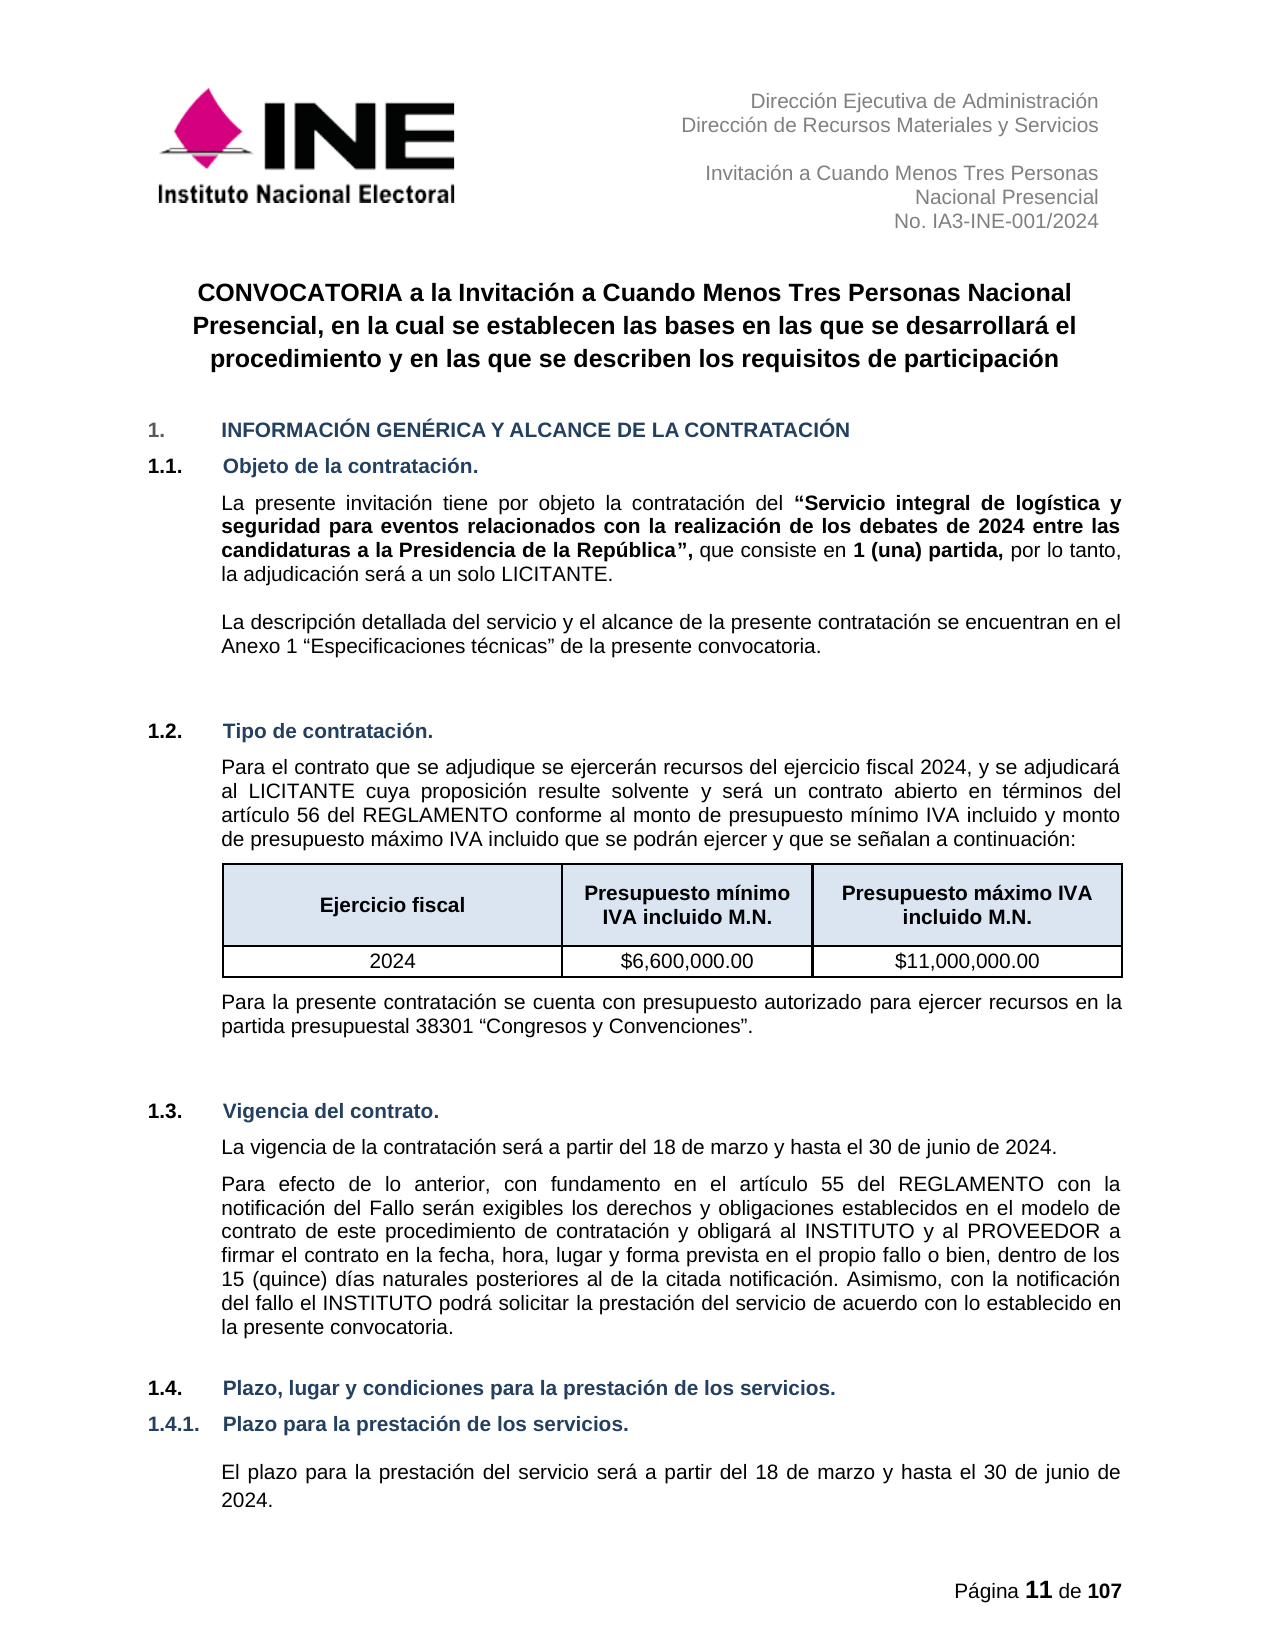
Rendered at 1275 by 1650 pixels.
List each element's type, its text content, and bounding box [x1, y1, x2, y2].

list La presente invitación tiene por objeto la contratación del “Servicio integral de logística y seguridad para eventos relacionados con la realización de los debates de 2024 entre las candidaturas a la Presidencia de la República”, que consiste en 1 (una) partida, por lo tanto, la adjudicación será a un solo LICITANTE. [221, 490, 1122, 586]
table_cell $6,600,000.00 [563, 947, 811, 976]
subtitle Tipo de contratación. [148, 718, 1122, 742]
subtitle Plazo, lugar y condiciones para la prestación de los servicios. [148, 1376, 1122, 1399]
list El plazo para la prestación del servicio será a partir del 18 de marzo y hasta el 30 de junio de 2024. [221, 1460, 1122, 1511]
subtitle Objeto de la contratación. [148, 454, 1122, 478]
subtitle INFORMACIÓN GENÉRICA Y ALCANCE DE LA CONTRATACIÓN [148, 417, 1122, 441]
picture [158, 88, 455, 203]
text La vigencia de la contratación será a partir del 18 de marzo y hasta el 30 de junio de 2024. [221, 1135, 1122, 1159]
table_header Ejercicio fiscal [224, 865, 561, 945]
text Para efecto de lo anterior, con fundamento en el artículo 55 del REGLAMENTO con la notificación del Fallo serán exigibles los derechos y obligaciones establecidos en el modelo de contrato de este procedimiento de contratación y obligará al INSTITUTO y al PROVEEDOR a firmar el contrato en la fecha, hora, lugar y forma prevista en el propio fallo o bien, dentro de los 15 (quince) días naturales posteriores al de la citada notificación. Asimismo, con la notificación del fallo el INSTITUTO podrá solicitar la prestación del servicio de acuerdo con lo establecido en la presente convocatoria. [221, 1171, 1122, 1339]
table_header Presupuesto máximo IVA incluido M.N. [814, 865, 1121, 945]
table_cell $11,000,000.00 [814, 947, 1121, 976]
text Para el contrato que se adjudique se ejercerán recursos del ejercicio fiscal 2024, y se adjudicará al LICITANTE cuya proposición resulte solvente y será un contrato abierto en términos del artículo 56 del REGLAMENTO conforme al monto de presupuesto mínimo IVA incluido y monto de presupuesto máximo IVA incluido que se podrán ejercer y que se señalan a continuación: [221, 755, 1122, 851]
subtitle Plazo para la prestación de los servicios. [148, 1412, 1122, 1436]
list La descripción detallada del servicio y el alcance de la presente contratación se encuentran en el Anexo 1 “Especificaciones técnicas” de la presente convocatoria. [221, 610, 1122, 658]
table_header Presupuesto mínimo IVA incluido M.N. [563, 865, 811, 945]
subtitle Vigencia del contrato. [148, 1098, 1122, 1122]
table_cell 2024 [224, 947, 561, 976]
text Para la presente contratación se cuenta con presupuesto autorizado para ejercer recursos en la partida presupuestal 38301 “Congresos y Convenciones”. [221, 990, 1122, 1038]
text CONVOCATORIA a la Invitación a Cuando Menos Tres Personas Nacional Presencial, en la cual se establecen las bases en las que se desarrollará el procedimiento y en las que se describen los requisitos de participación [148, 278, 1122, 373]
